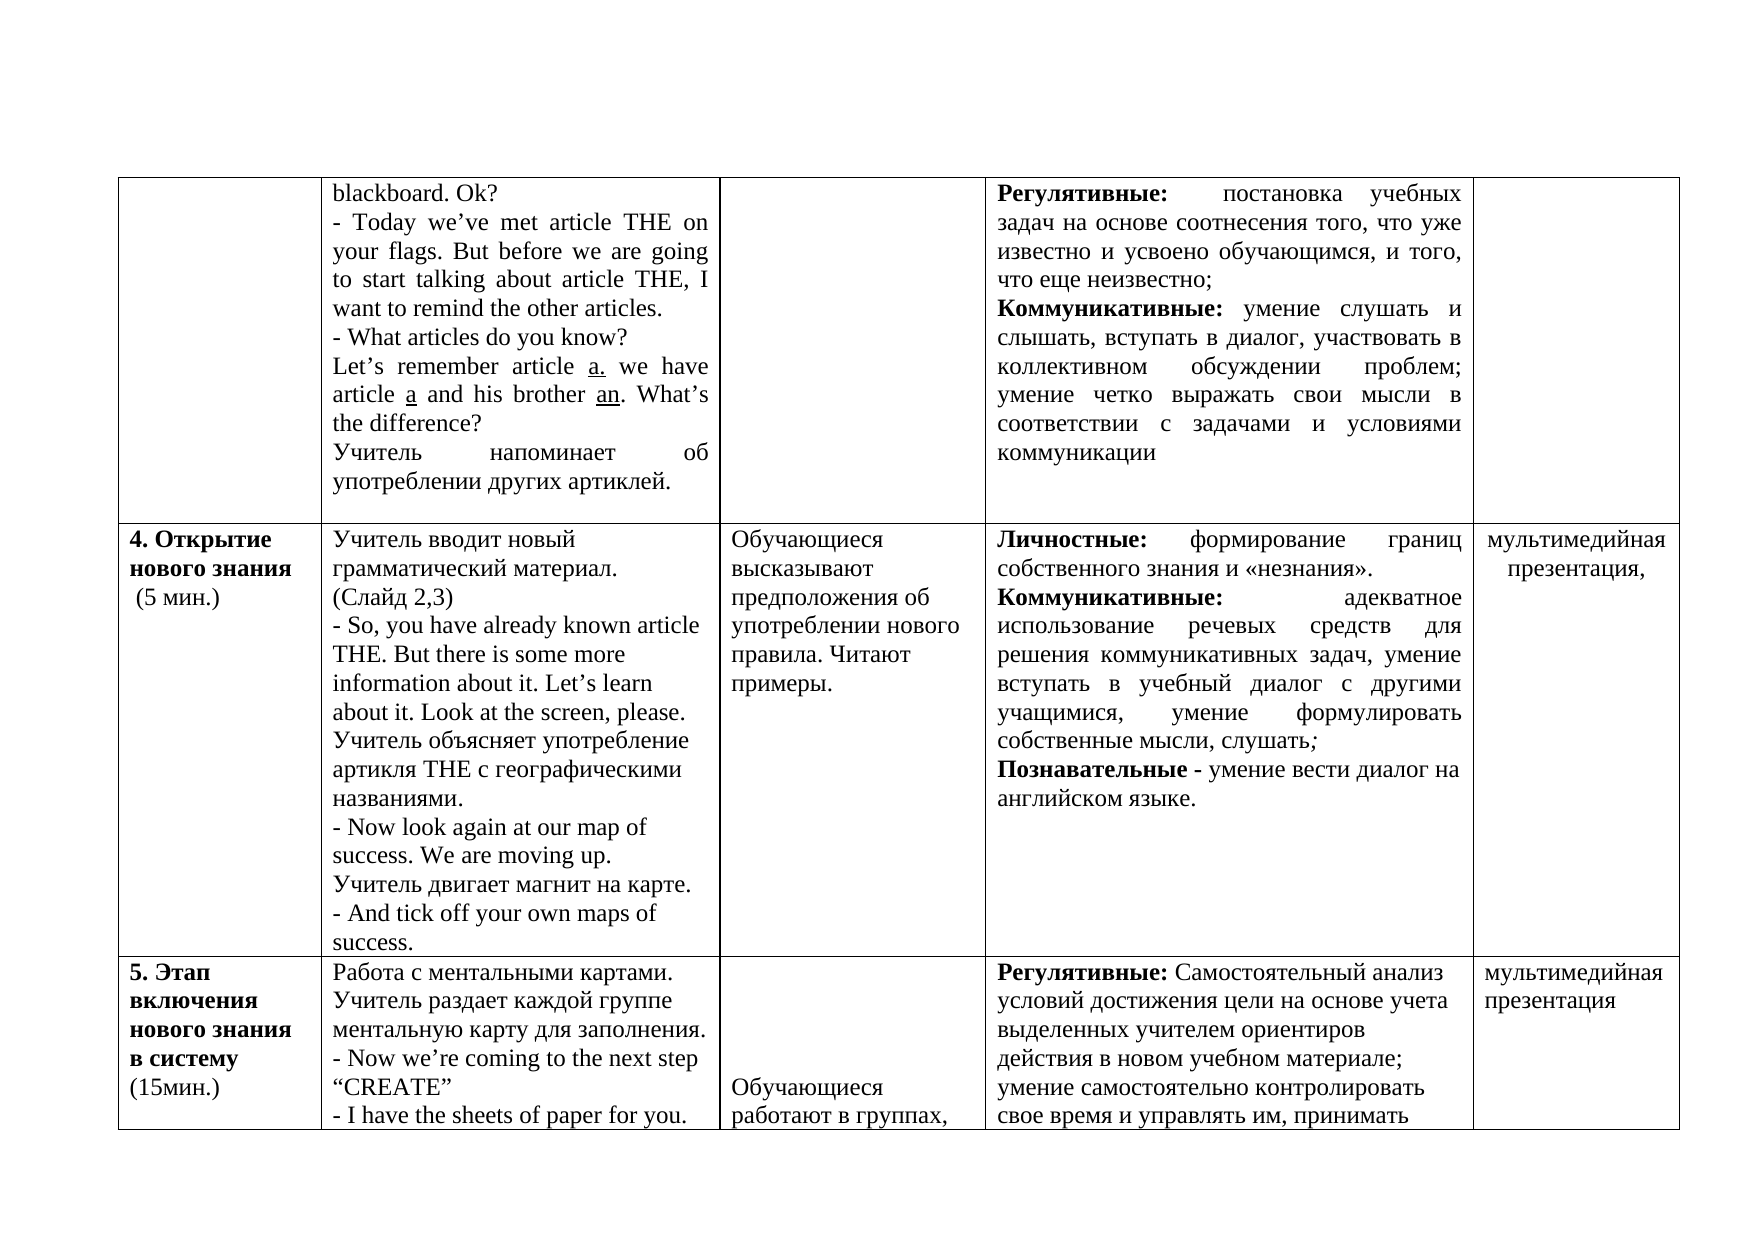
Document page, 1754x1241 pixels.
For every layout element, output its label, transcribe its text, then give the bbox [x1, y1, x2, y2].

table_cell [1474, 178, 1679, 523]
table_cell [119, 178, 321, 523]
table_cell Обучающиеся высказывают предположения об употреблении нового правила. Читают примеры. [721, 524, 985, 956]
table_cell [322, 957, 719, 1129]
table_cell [119, 957, 321, 1129]
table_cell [1474, 957, 1679, 1129]
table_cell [322, 178, 719, 523]
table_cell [721, 957, 985, 1129]
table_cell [986, 957, 1473, 1129]
table_cell 4. Открытие нового знания (5 мин.) [119, 524, 321, 956]
table_cell Личностные: формирование границ собственного знания и «незнания». Коммуникативные: адекватное использование речевых средств для решения коммуникативных задач, умение вступать в учебный диалог с другими учащимися, умение формулировать собственные мысли, слушать; Познавательные - умение вести диалог на английском языке. [986, 524, 1473, 956]
table_cell мультимедийная презентация, [1474, 524, 1679, 956]
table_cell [986, 178, 1473, 523]
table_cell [721, 178, 985, 523]
table_cell Учитель вводит новый грамматический материал. (Слайд 2,3) - So, you have already known article THE. But there is some more information about it. Let’s learn about it. Look at the screen, please. Учитель объясняет употребление артикля THE с географическими названиями. - Now look again at our map of success. We are moving up. Учитель двигает магнит на карте. - And tick off your own maps of success. [322, 524, 719, 956]
